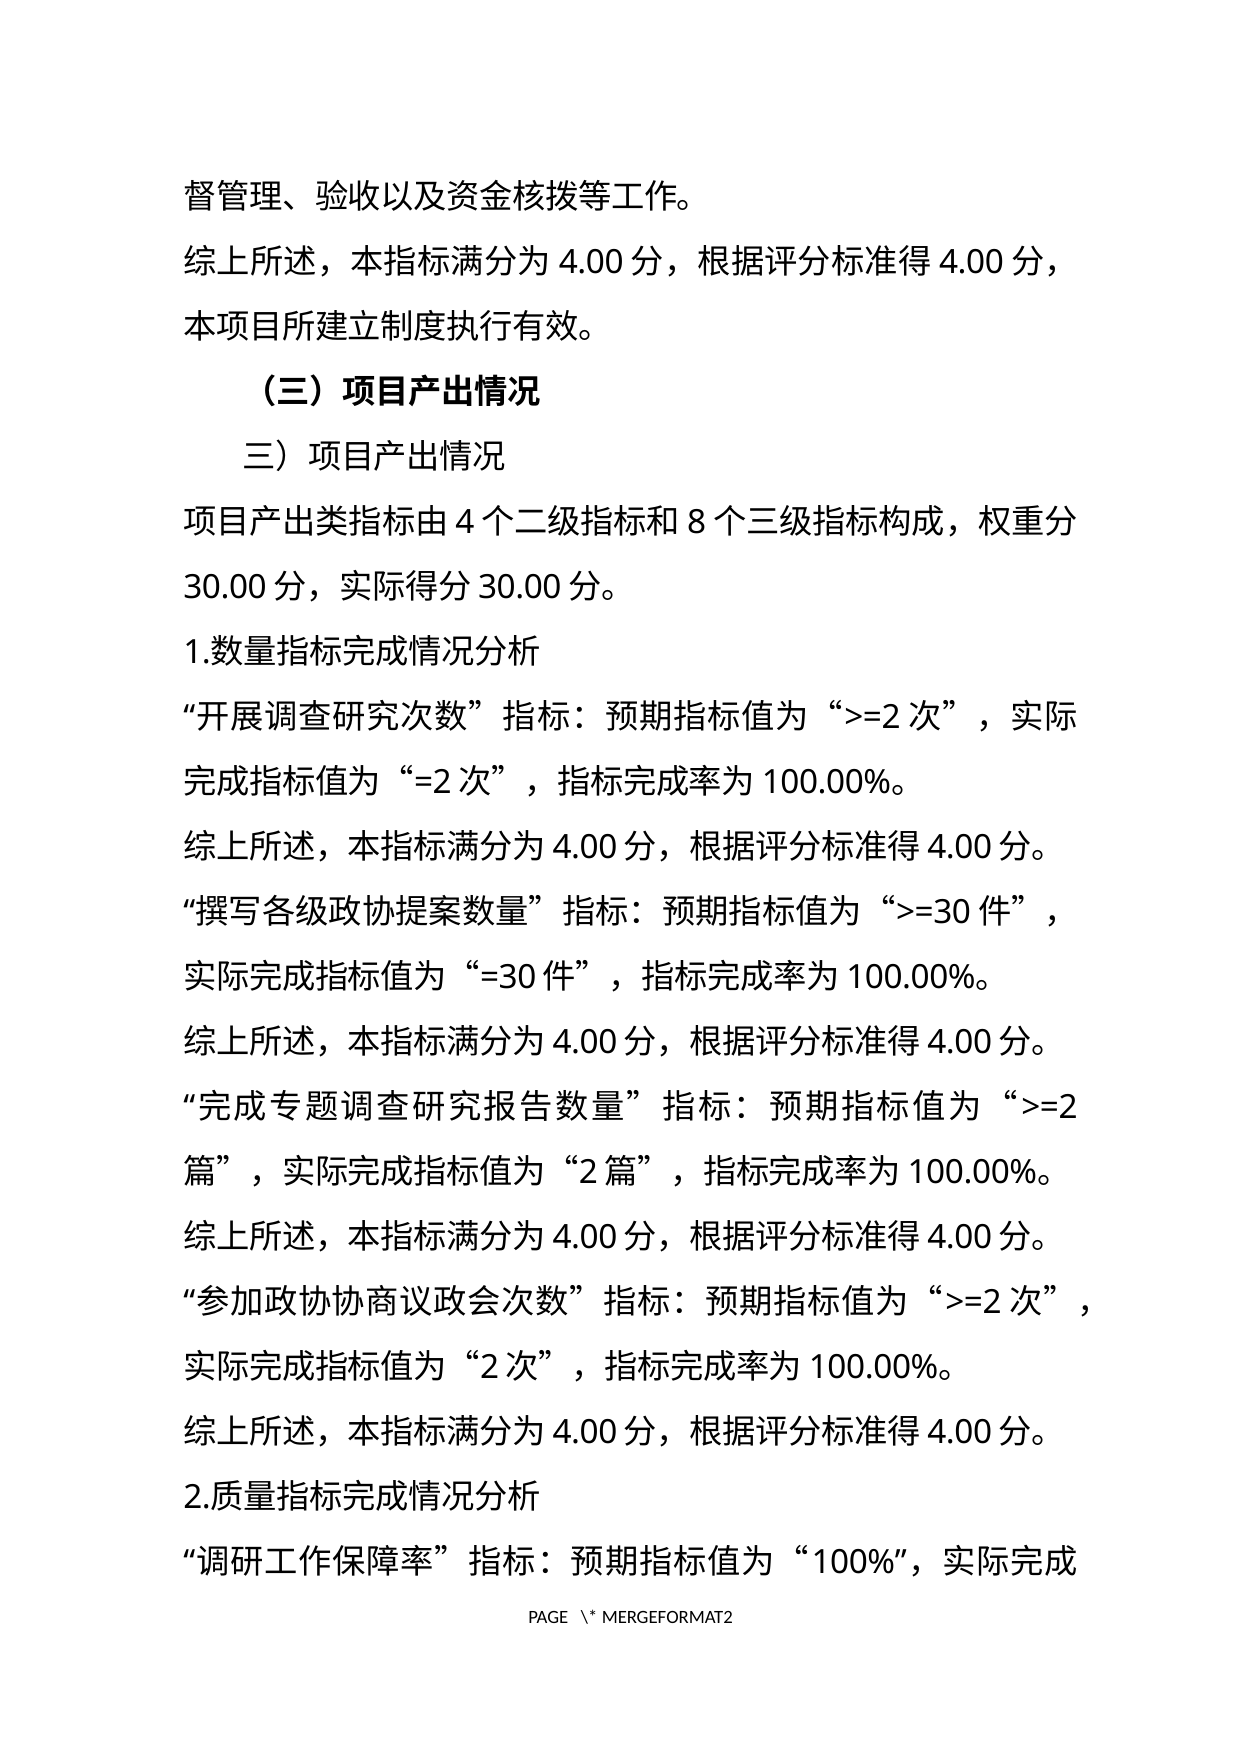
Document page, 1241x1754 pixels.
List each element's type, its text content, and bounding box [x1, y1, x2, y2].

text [183, 422, 1078, 1592]
text （三）项目产出情况 [183, 357, 1078, 422]
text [183, 162, 1078, 357]
